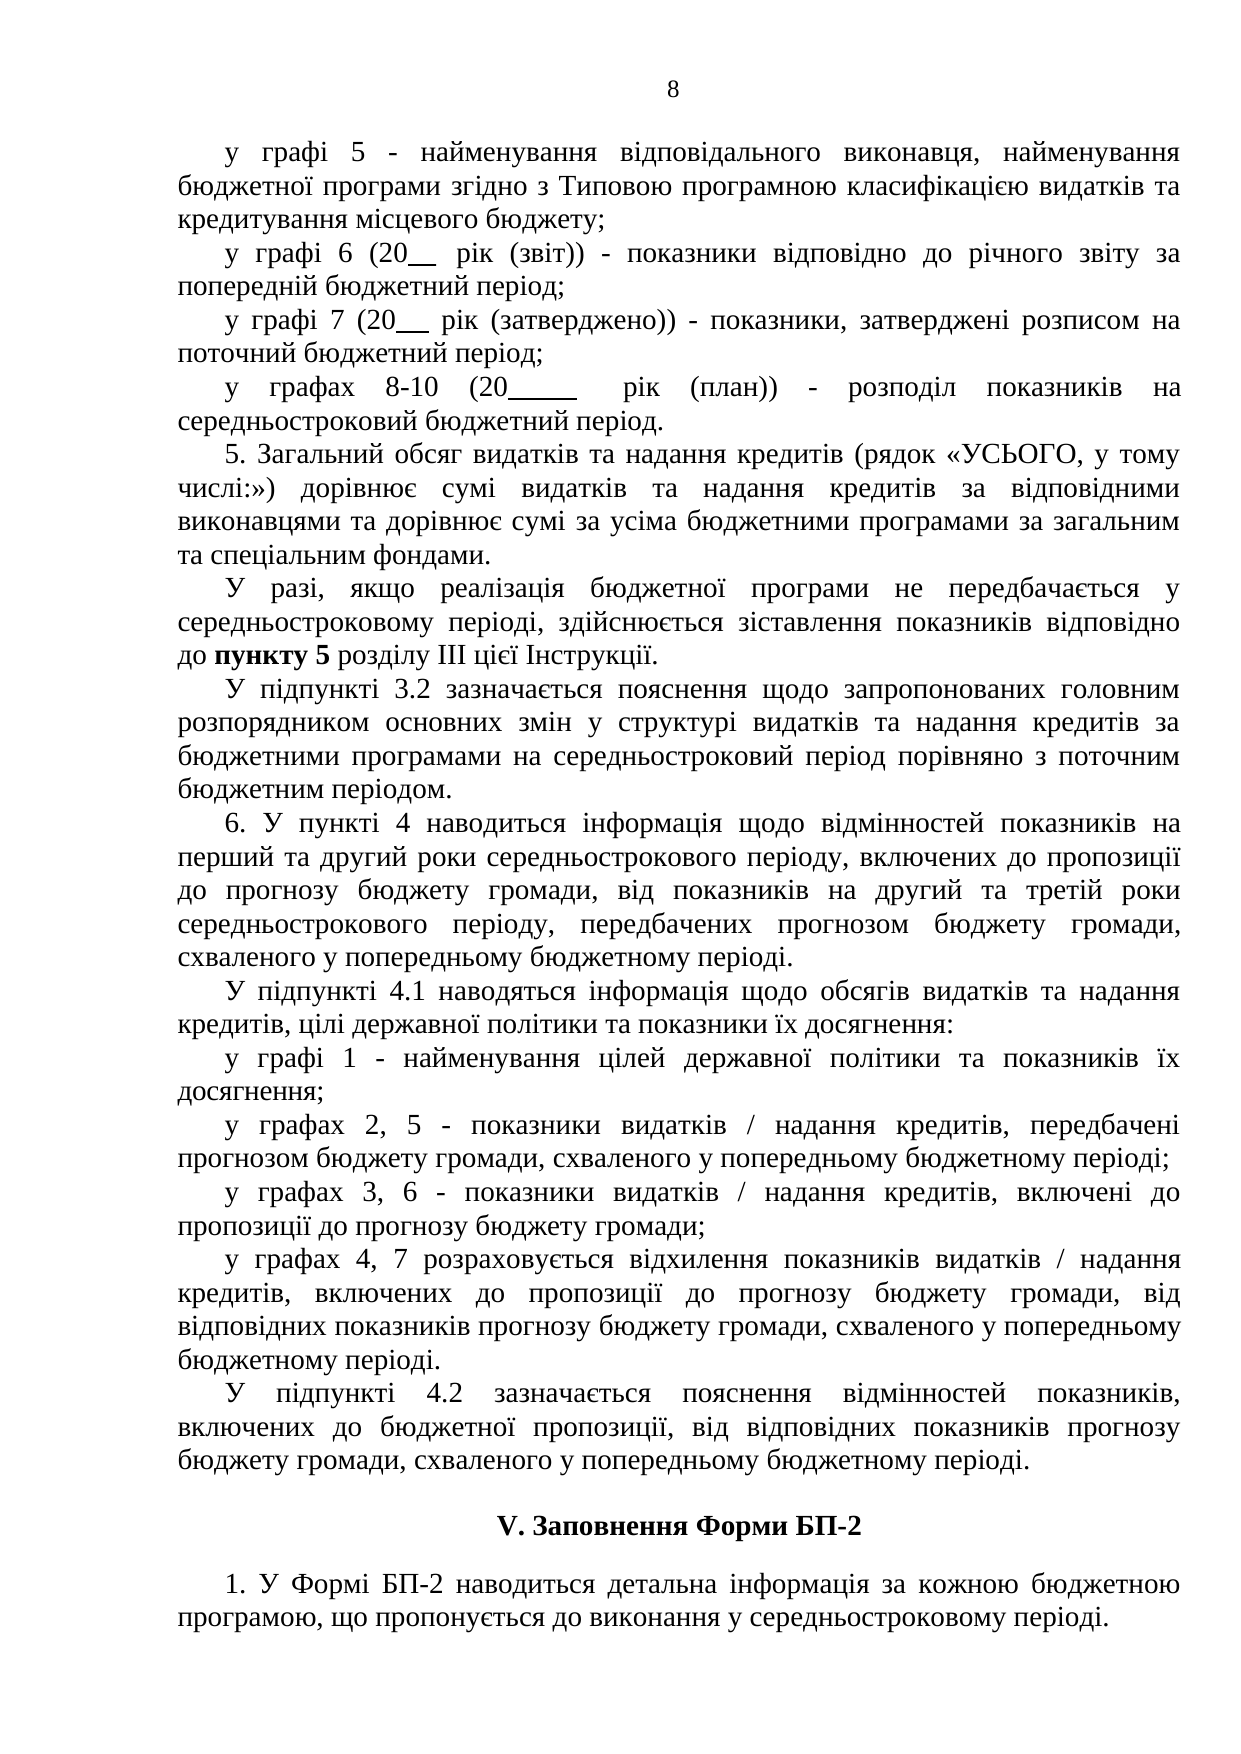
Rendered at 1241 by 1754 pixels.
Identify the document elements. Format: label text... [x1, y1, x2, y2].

text у графі 5 - найменування відповідального виконавця, найменування бюджетної програми згідно з Типовою програмною класифікацією видатків та кредитування місцевого бюджету; [177, 134, 1181, 235]
text у графах 8-10 (20 рік (план)) - розподіл показників на середньостроковий бюджетний період. [177, 369, 1182, 436]
list У пункті 4 наводиться інформація щодо відмінностей показників на перший та другий роки середньострокового періоду, включених до пропозиції до прогнозу бюджету громади, від показників на другий та третій роки середньострокового періоду, передбачених прогнозом бюджету громади, схваленого у попередньому бюджетному періоді. [177, 805, 1182, 973]
list Загальний обсяг видатків та надання кредитів (рядок «УСЬОГО, у тому числі:») дорівнює сумі видатків та надання кредитів за відповідними виконавцями та дорівнює сумі за усіма бюджетними програмами за загальним та спеціальним фондами. [177, 436, 1181, 570]
text у графі 1 - найменування цілей державної політики та показників їх досягнення; [177, 1040, 1181, 1107]
list Заповнення Форми БП-2 [497, 1508, 1196, 1542]
text У разі, якщо реалізація бюджетної програми не передбачається у середньостроковому періоді, здійснюється зіставлення показників відповідно до пункту 5 розділу III цієї Інструкції. [177, 570, 1181, 671]
text у графі 6 (20 рік (звіт)) - показники відповідно до річного звіту за попередній бюджетний період; [177, 235, 1181, 302]
text У підпункті 3.2 зазначається пояснення щодо запропонованих головним розпорядником основних змін у структурі видатків та надання кредитів за бюджетними програмами на середньостроковий період порівняно з поточним бюджетним періодом. [177, 671, 1181, 805]
text у графах 2, 5 - показники видатків / надання кредитів, передбачені прогнозом бюджету громади, схваленого у попередньому бюджетному періоді; [177, 1107, 1181, 1174]
list У Формі БП-2 наводиться детальна інформація за кожною бюджетною програмою, що пропонується до виконання у середньостроковому періоді. [177, 1566, 1181, 1633]
text у графі 7 (20 рік (затверджено)) - показники, затверджені розписом на поточний бюджетний період; [177, 302, 1181, 369]
text У підпункті 4.2 зазначається пояснення відмінностей показників, включених до бюджетної пропозиції, від відповідних показників прогнозу бюджету громади, схваленого у попередньому бюджетному періоді. [177, 1375, 1181, 1476]
text у графах 4, 7 розраховується відхилення показників видатків / надання кредитів, включених до пропозиції до прогнозу бюджету громади, від відповідних показників прогнозу бюджету громади, схваленого у попередньому бюджетному періоді. [177, 1241, 1182, 1375]
text У підпункті 4.1 наводяться інформація щодо обсягів видатків та надання кредитів, цілі державної політики та показники їх досягнення: [177, 973, 1181, 1040]
text у графах 3, 6 - показники видатків / надання кредитів, включені до пропозиції до прогнозу бюджету громади; [177, 1174, 1181, 1241]
